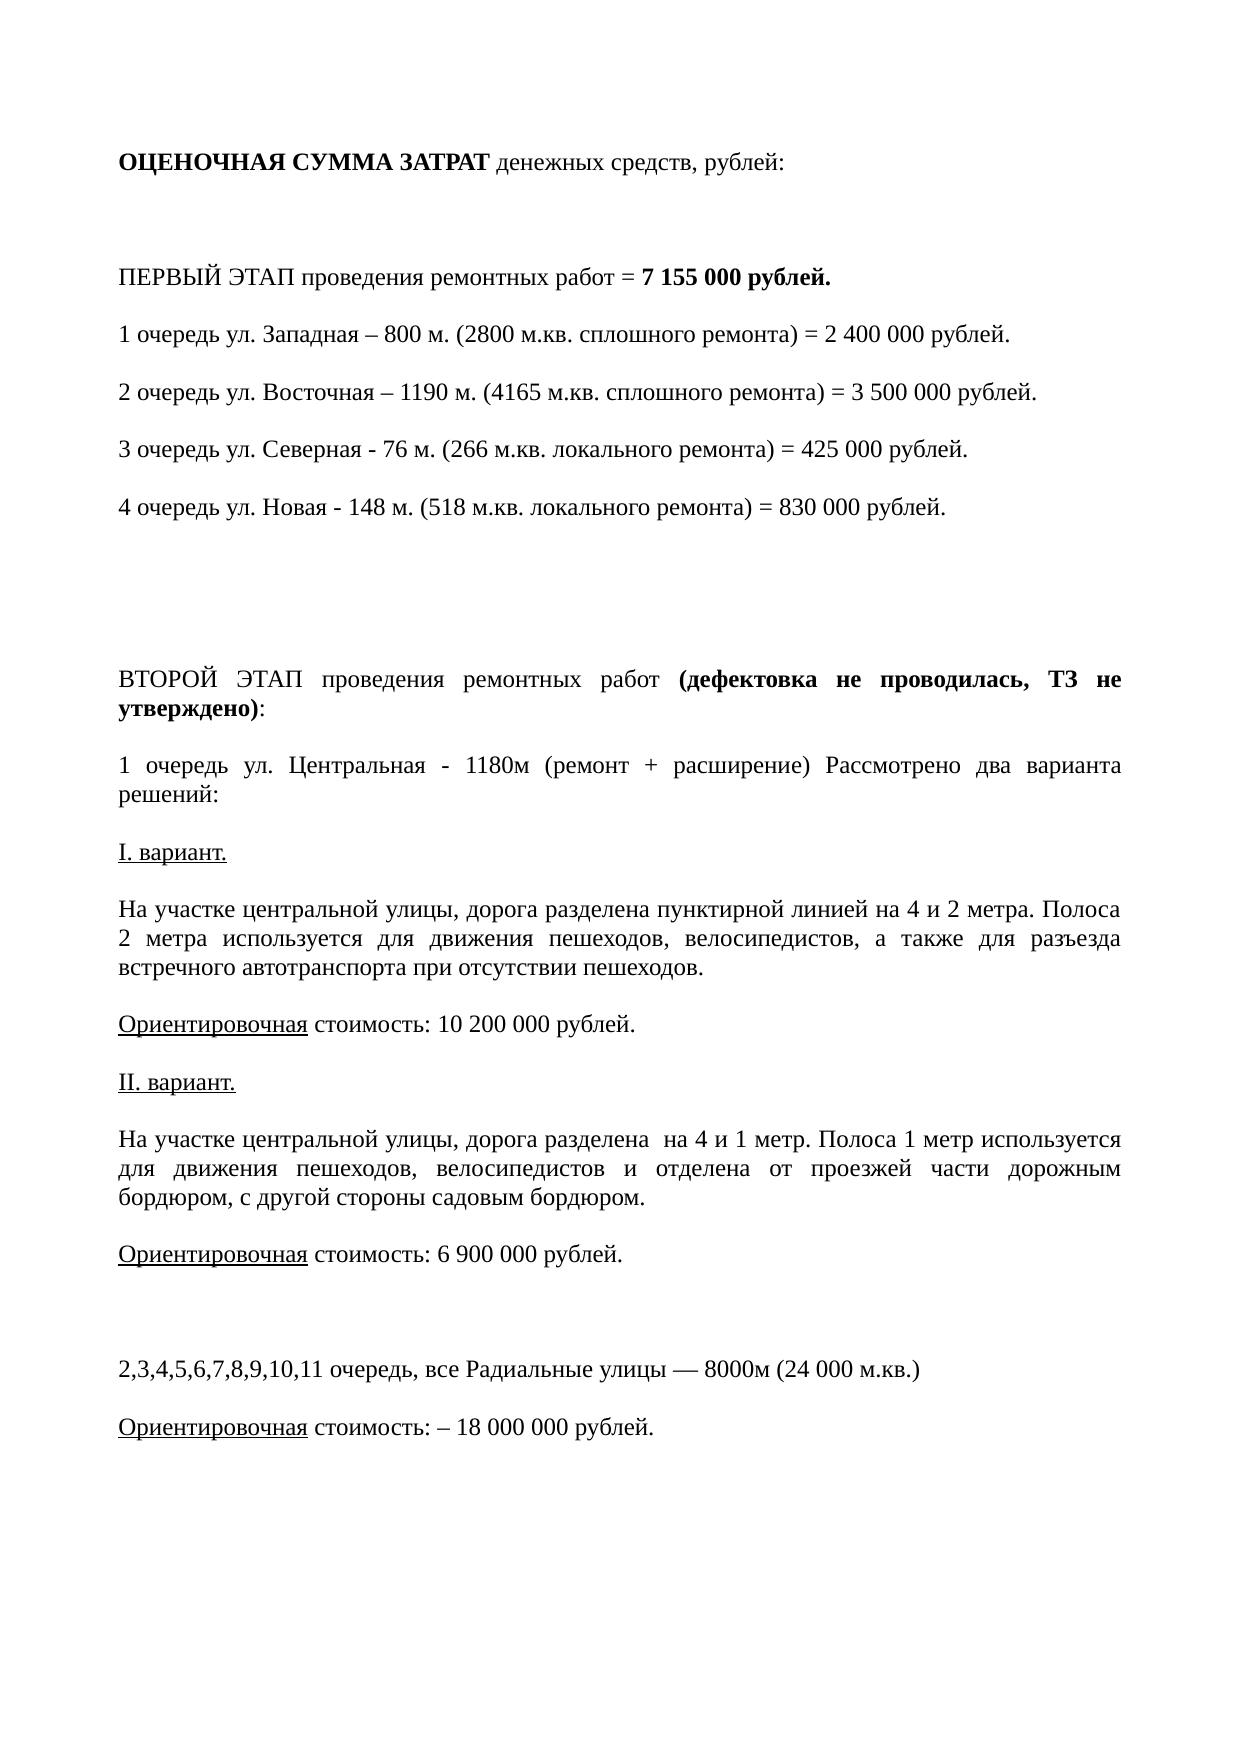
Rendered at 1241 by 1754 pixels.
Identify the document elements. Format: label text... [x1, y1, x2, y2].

text 4 очередь ул. Новая - 148 м. (518 м.кв. локального ремонта) = 830 000 рублей. [118, 492, 1122, 521]
text 3 очередь ул. Северная - 76 м. (266 м.кв. локального ремонта) = 425 000 рублей. [118, 434, 1122, 463]
text II. вариант. [118, 1067, 1122, 1096]
text Ориентировочная стоимость: – 18 000 000 рублей. [118, 1412, 1122, 1441]
text ПЕРВЫЙ ЭТАП проведения ремонтных работ = 7 155 000 рублей. [118, 262, 1122, 291]
text 1 очередь ул. Центральная - 1180м (ремонт + расширение) Рассмотрено два варианта решений: [118, 751, 1122, 808]
text I. вариант. [118, 837, 1122, 866]
text ВТОРОЙ ЭТАП проведения ремонтных работ (дефектовка не проводилась, ТЗ не утверждено): [118, 664, 1122, 722]
text Ориентировочная стоимость: 10 200 000 рублей. [118, 1009, 1122, 1038]
text 1 очередь ул. Западная – 800 м. (2800 м.кв. сплошного ремонта) = 2 400 000 рублей. [118, 319, 1122, 348]
text На участке центральной улицы, дорога разделена на 4 и 1 метр. Полоса 1 метр используется для движения пешеходов, велосипедистов и отделена от проезжей части дорожным бордюром, с другой стороны садовым бордюром. [118, 1124, 1122, 1211]
text 2,3,4,5,6,7,8,9,10,11 очередь, все Радиальные улицы — 8000м (24 000 м.кв.) [118, 1354, 1122, 1383]
text ОЦЕНОЧНАЯ СУММА ЗАТРАТ денежных средств, рублей: [118, 147, 1122, 176]
text На участке центральной улицы, дорога разделена пунктирной линией на 4 и 2 метра. Полоса 2 метра используется для движения пешеходов, велосипедистов, а также для разъезда встречного автотранспорта при отсутствии пешеходов. [118, 894, 1122, 981]
text Ориентировочная стоимость: 6 900 000 рублей. [118, 1239, 1122, 1268]
text 2 очередь ул. Восточная – 1190 м. (4165 м.кв. сплошного ремонта) = 3 500 000 рублей. [118, 377, 1122, 406]
